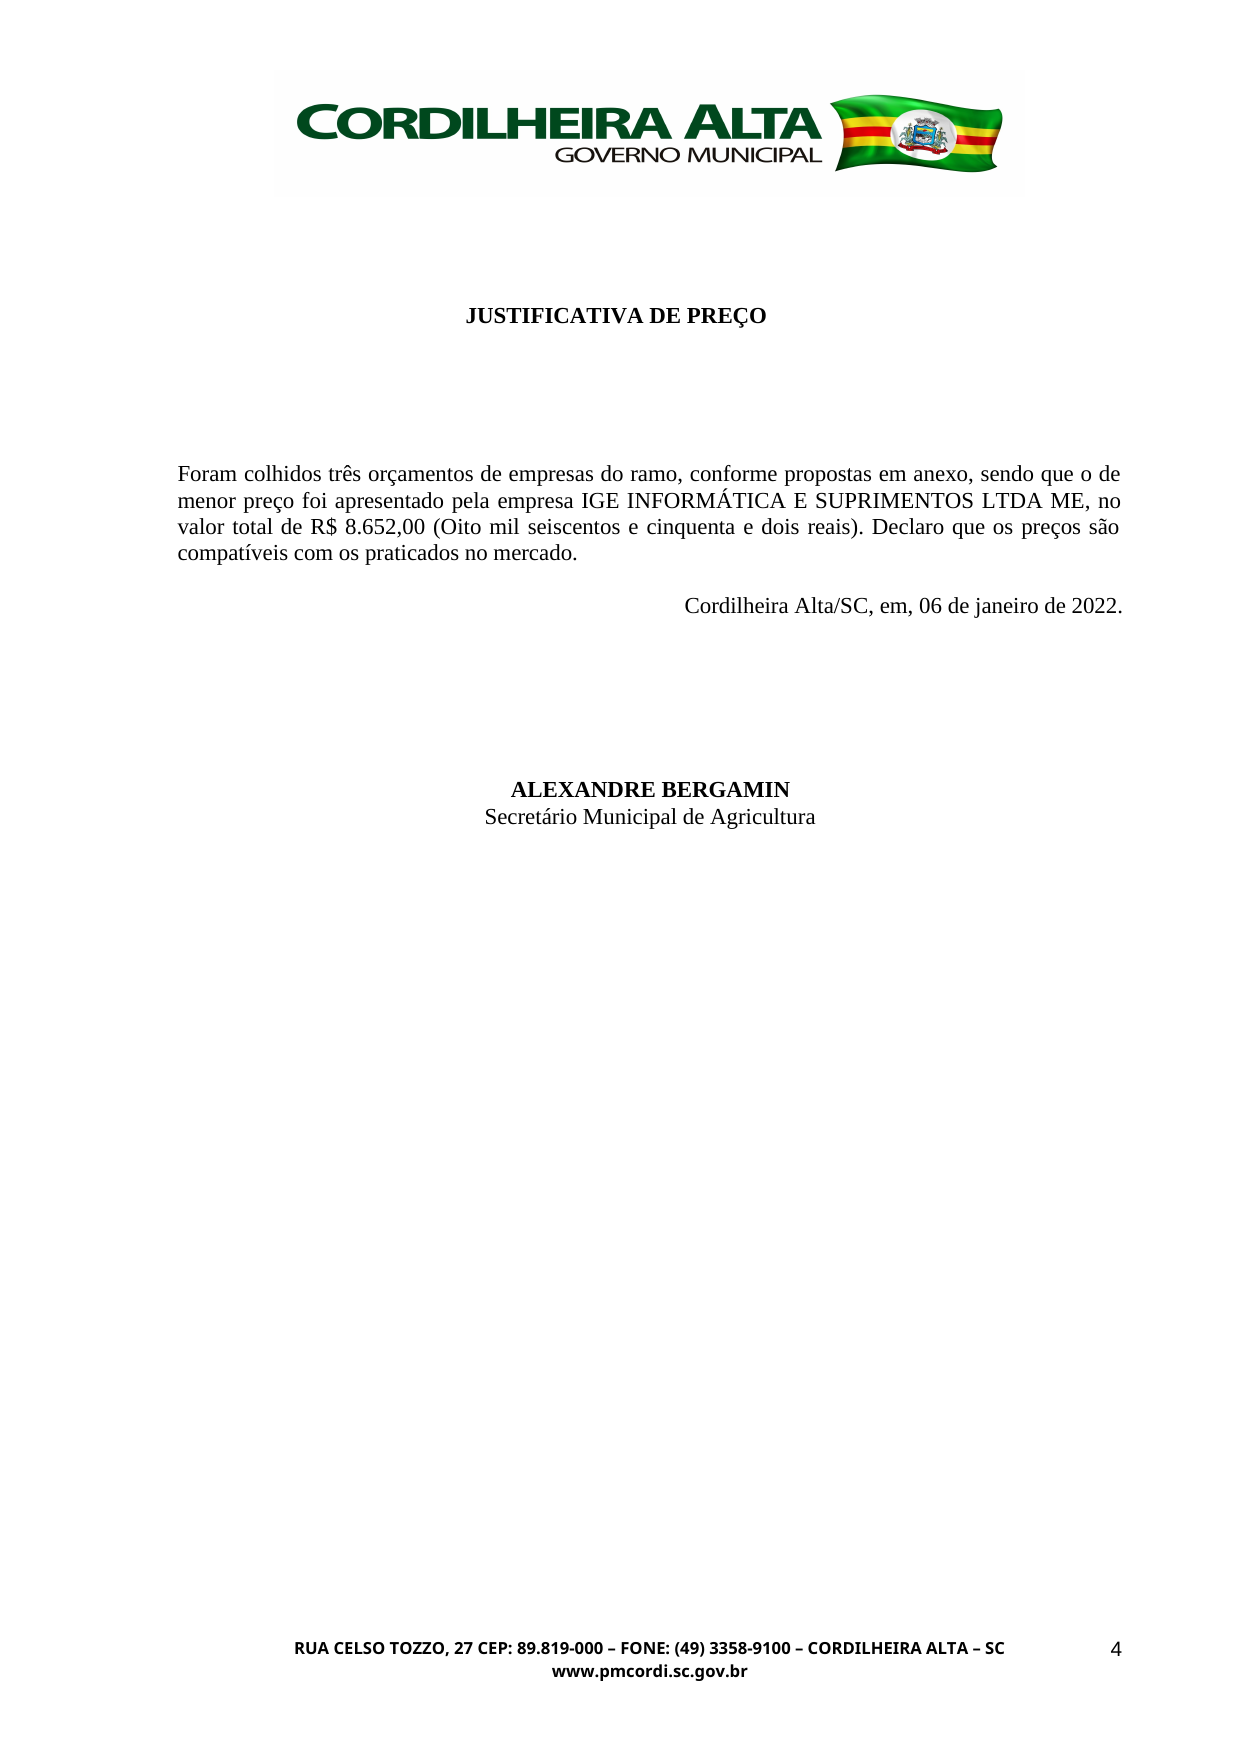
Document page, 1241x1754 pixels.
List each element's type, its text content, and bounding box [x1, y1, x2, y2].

text Cordilheira Alta/SC, em, 06 de janeiro de 2022. [177, 592, 1123, 618]
text Secretário Municipal de Agricultura [177, 803, 1123, 829]
text ALEXANDRE BERGAMIN [177, 777, 1123, 803]
text Foram colhidos três orçamentos de empresas do ramo, conforme propostas em anexo, sendo que o de menor preço foi apresentado pela empresa IGE INFORMÁTICA E SUPRIMENTOS LTDA ME, no valor total de R$ 8.652,00 (Oito mil seiscentos e cinquenta e dois reais). Declaro que os preços são compatíveis com os praticados no mercado. [177, 460, 1122, 566]
text JUSTIFICATIVA DE PREÇO [177, 302, 1122, 328]
picture [273, 70, 1026, 197]
